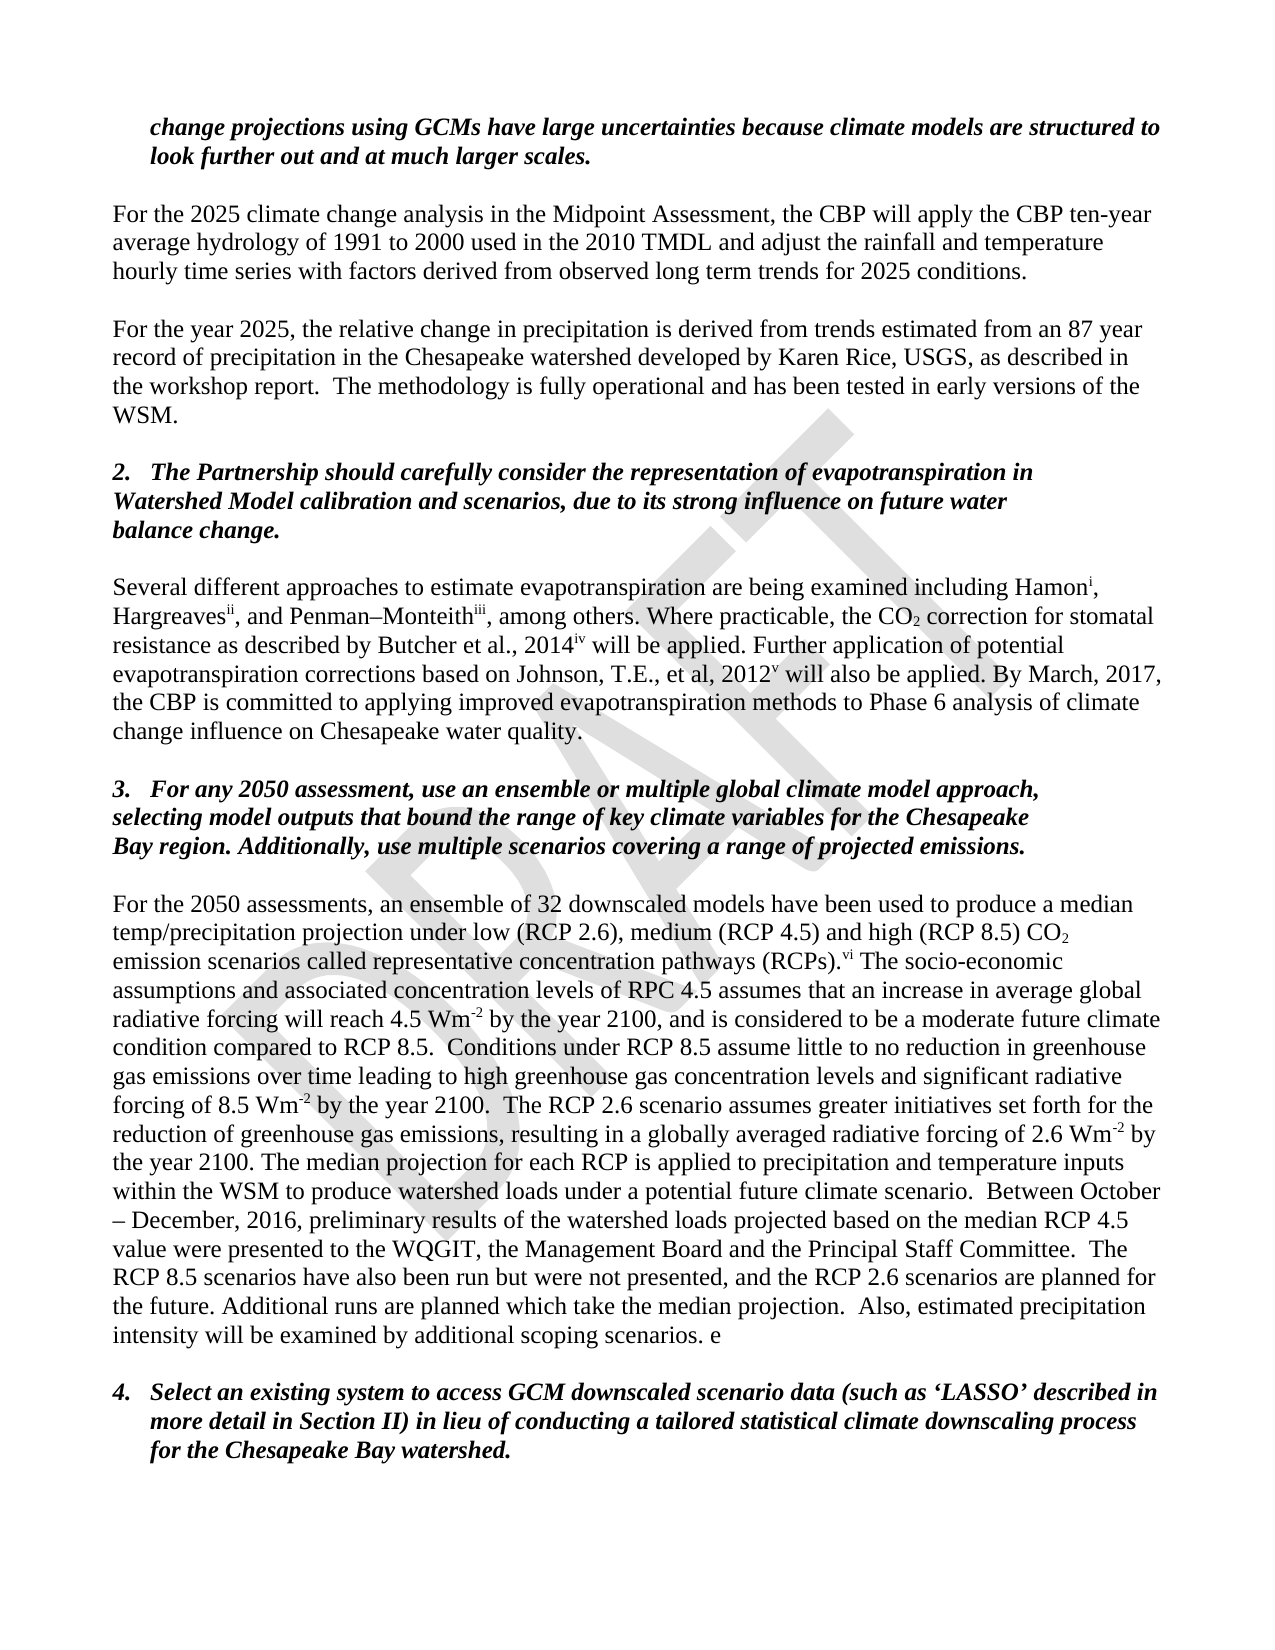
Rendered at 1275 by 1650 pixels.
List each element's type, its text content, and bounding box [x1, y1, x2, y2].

text Watershed Model calibration and scenarios, due to its strong influence on future water [112, 486, 1162, 515]
text Bay region. Additionally, use multiple scenarios covering a range of projected emissions. [112, 831, 1162, 860]
text For the 2050 assessments, an ensemble of 32 downscaled models have been used to produce a median temp/precipitation projection under low (RCP 2.6), medium (RCP 4.5) and high (RCP 8.5) CO2 emission scenarios called representative concentration pathways (RCPs). The socio-economic assumptions and associated concentration levels of RPC 4.5 assumes that an increase in average global radiative forcing will reach 4.5 Wm-2 by the year 2100, and is considered to be a moderate future climate condition compared to RCP 8.5. Conditions under RCP 8.5 assume little to no reduction in greenhouse gas emissions over time leading to high greenhouse gas concentration levels and significant radiative forcing of 8.5 Wm-2 by the year 2100. The RCP 2.6 scenario assumes greater initiatives set forth for the reduction of greenhouse gas emissions, resulting in a globally averaged radiative forcing of 2.6 Wm-2 by the year 2100. The median projection for each RCP is applied to precipitation and temperature inputs within the WSM to produce watershed loads under a potential future climate scenario. Between October – December, 2016, preliminary results of the watershed loads projected based on the median RCP 4.5 value were presented to the WQGIT, the Management Board and the Principal Staff Committee. The RCP 8.5 scenarios have also been run but were not presented, and the RCP 2.6 scenarios are planned for the future. Additional runs are planned which take the median projection. Also, estimated precipitation intensity will be examined by additional scoping scenarios. e [112, 889, 1162, 1349]
list Several different approaches to estimate evapotranspiration are being examined including Hamon, Hargreaves, and Penman–Monteith, among others. Where practicable, the CO2 correction for stomatal resistance as described by Butcher et al., 2014 will be applied. Further application of potential evapotranspiration corrections based on Johnson, T.E., et al, 2012 will also be applied. By March, 2017, the CBP is committed to applying improved evapotranspiration methods to Phase 6 analysis of climate change influence on Chesapeake water quality. [112, 572, 1162, 745]
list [112, 112, 1162, 170]
text balance change. [112, 515, 1162, 544]
text For the year 2025, the relative change in precipitation is derived from trends estimated from an 87 year record of precipitation in the Chesapeake watershed developed by Karen Rice, USGS, as described in the workshop report. The methodology is fully operational and has been tested in early versions of the WSM. [112, 314, 1162, 429]
list Select an existing system to access GCM downscaled scenario data (such as ‘LASSO’ described in more detail in Section II) in lieu of conducting a tailored statistical climate downscaling process for the Chesapeake Bay watershed. [112, 1377, 1162, 1464]
list For any 2050 assessment, use an ensemble or multiple global climate model approach, [112, 774, 1162, 802]
text selecting model outputs that bound the range of key climate variables for the Chesapeake [112, 802, 1162, 831]
list The Partnership should carefully consider the representation of evapotranspiration in [112, 457, 1162, 486]
text For the 2025 climate change analysis in the Midpoint Assessment, the CBP will apply the CBP ten-year average hydrology of 1991 to 2000 used in the 2010 TMDL and adjust the rainfall and temperature hourly time series with factors derived from observed long term trends for 2025 conditions. [112, 199, 1162, 285]
